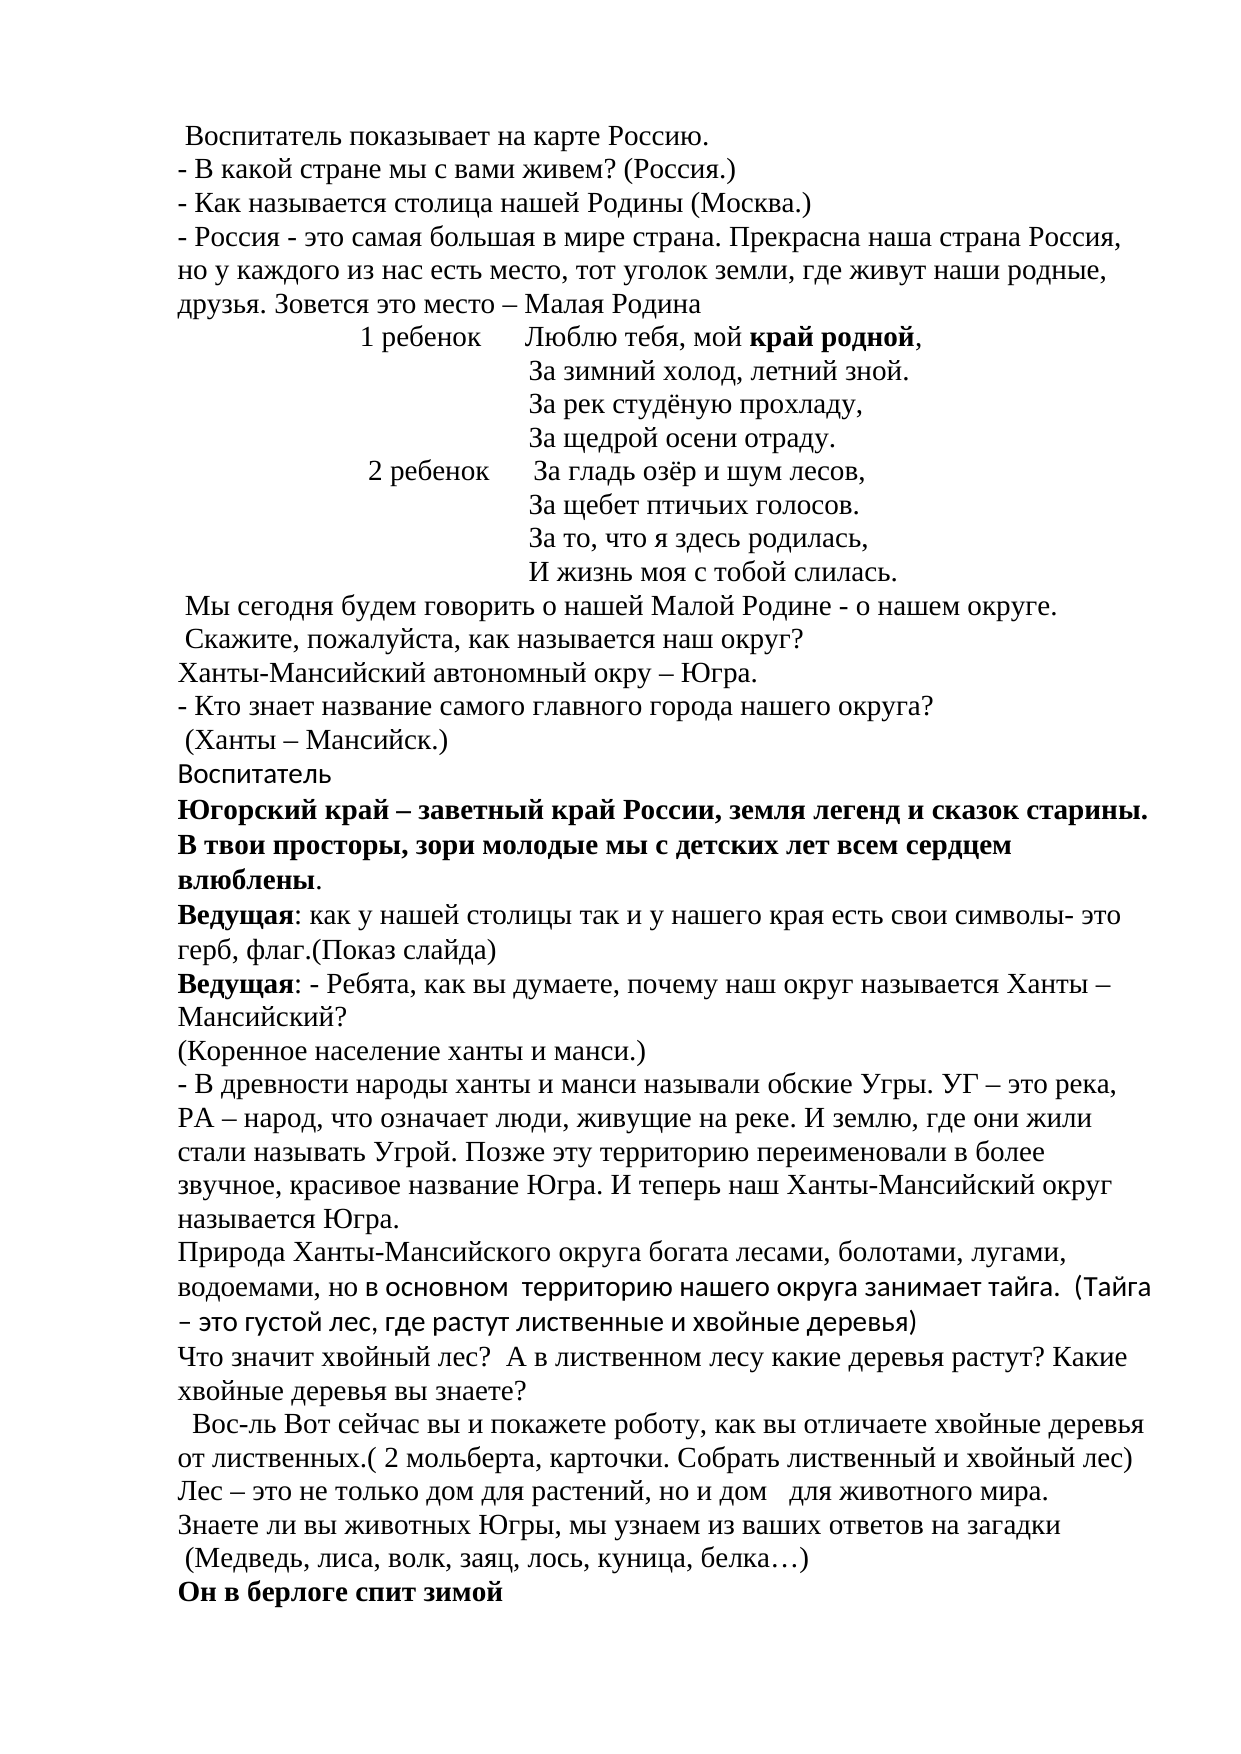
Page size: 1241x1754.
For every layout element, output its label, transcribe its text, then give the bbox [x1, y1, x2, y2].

text Ханты-Мансийский автономный окру – Югра. [177, 655, 1152, 688]
text Воспитатель [177, 755, 1152, 791]
text 2 ребенок За гладь озёр и шум лесов, [177, 453, 1152, 487]
text Югорский край – заветный край России, земля легенд и сказок старины. [177, 791, 1152, 826]
text - Кто знает название самого главного города нашего округа? [177, 688, 1152, 722]
text Он в берлоге спит зимой [177, 1574, 1152, 1607]
text (Медведь, лиса, волк, заяц, лось, куница, белка…) [177, 1540, 1152, 1574]
text Мы сегодня будем говорить о нашей Малой Родине - о нашем округе. [177, 588, 1152, 621]
text - Как называется столица нашей Родины (Москва.) [177, 185, 1152, 219]
text В твои просторы, зори молодые мы с детских лет всем сердцем влюблены. [177, 826, 1152, 896]
text За то, что я здесь родилась, [177, 521, 1152, 554]
text За рек студёную прохладу, [177, 386, 1152, 420]
text Лес – это не только дом для растений, но и дом для животного мира. [177, 1473, 1152, 1507]
text Ведущая: как у нашей столицы так и у нашего края есть свои символы- это герб, флаг.(Показ слайда) [177, 896, 1152, 966]
text Воспитатель показывает на карте Россию. [177, 118, 1152, 152]
text И жизнь моя с тобой слилась. [177, 554, 1152, 588]
text За щебет птичьих голосов. [177, 487, 1152, 521]
text (Коренное население ханты и манси.) [177, 1033, 1152, 1067]
text Ведущая: - Ребята, как вы думаете, почему наш округ называется Ханты – Мансийский? [177, 966, 1152, 1033]
text 1 ребенок Люблю тебя, мой край родной, [177, 319, 1152, 353]
text Знаете ли вы животных Югры, мы узнаем из ваших ответов на загадки [177, 1507, 1152, 1540]
text - В древности народы ханты и манси называли обские Угры. УГ – это река, РА – народ, что означает люди, живущие на реке. И землю, где они жили стали называть Угрой. Позже эту территорию переименовали в более звучное, красивое название Югра. И теперь наш Ханты-Мансийский округ называется Югра. [177, 1067, 1152, 1234]
text - В какой стране мы с вами живем? (Россия.) [177, 152, 1152, 185]
text За зимний холод, летний зной. [177, 353, 1152, 386]
text Природа Ханты-Мансийского округа богата лесами, болотами, лугами, водоемами, но в основном территорию нашего округа занимает тайга. (Тайга – это густой лес, где растут лиственные и хвойные деревья) [177, 1234, 1152, 1339]
text За щедрой осени отраду. [177, 420, 1152, 453]
text Скажите, пожалуйста, как называется наш округ? [177, 621, 1152, 655]
text - Россия - это самая большая в мире страна. Прекрасна наша страна Россия, но у каждого из нас есть место, тот уголок земли, где живут наши родные, друзья. Зовется это место – Малая Родина [177, 219, 1152, 319]
text Вос-ль Вот сейчас вы и покажете роботу, как вы отличаете хвойные деревья от лиственных.( 2 мольберта, карточки. Собрать лиственный и хвойный лес) [177, 1406, 1152, 1473]
text (Ханты – Мансийск.) [177, 722, 1152, 755]
text Что значит хвойный лес? А в лиственном лесу какие деревья растут? Какие хвойные деревья вы знаете? [177, 1339, 1152, 1406]
